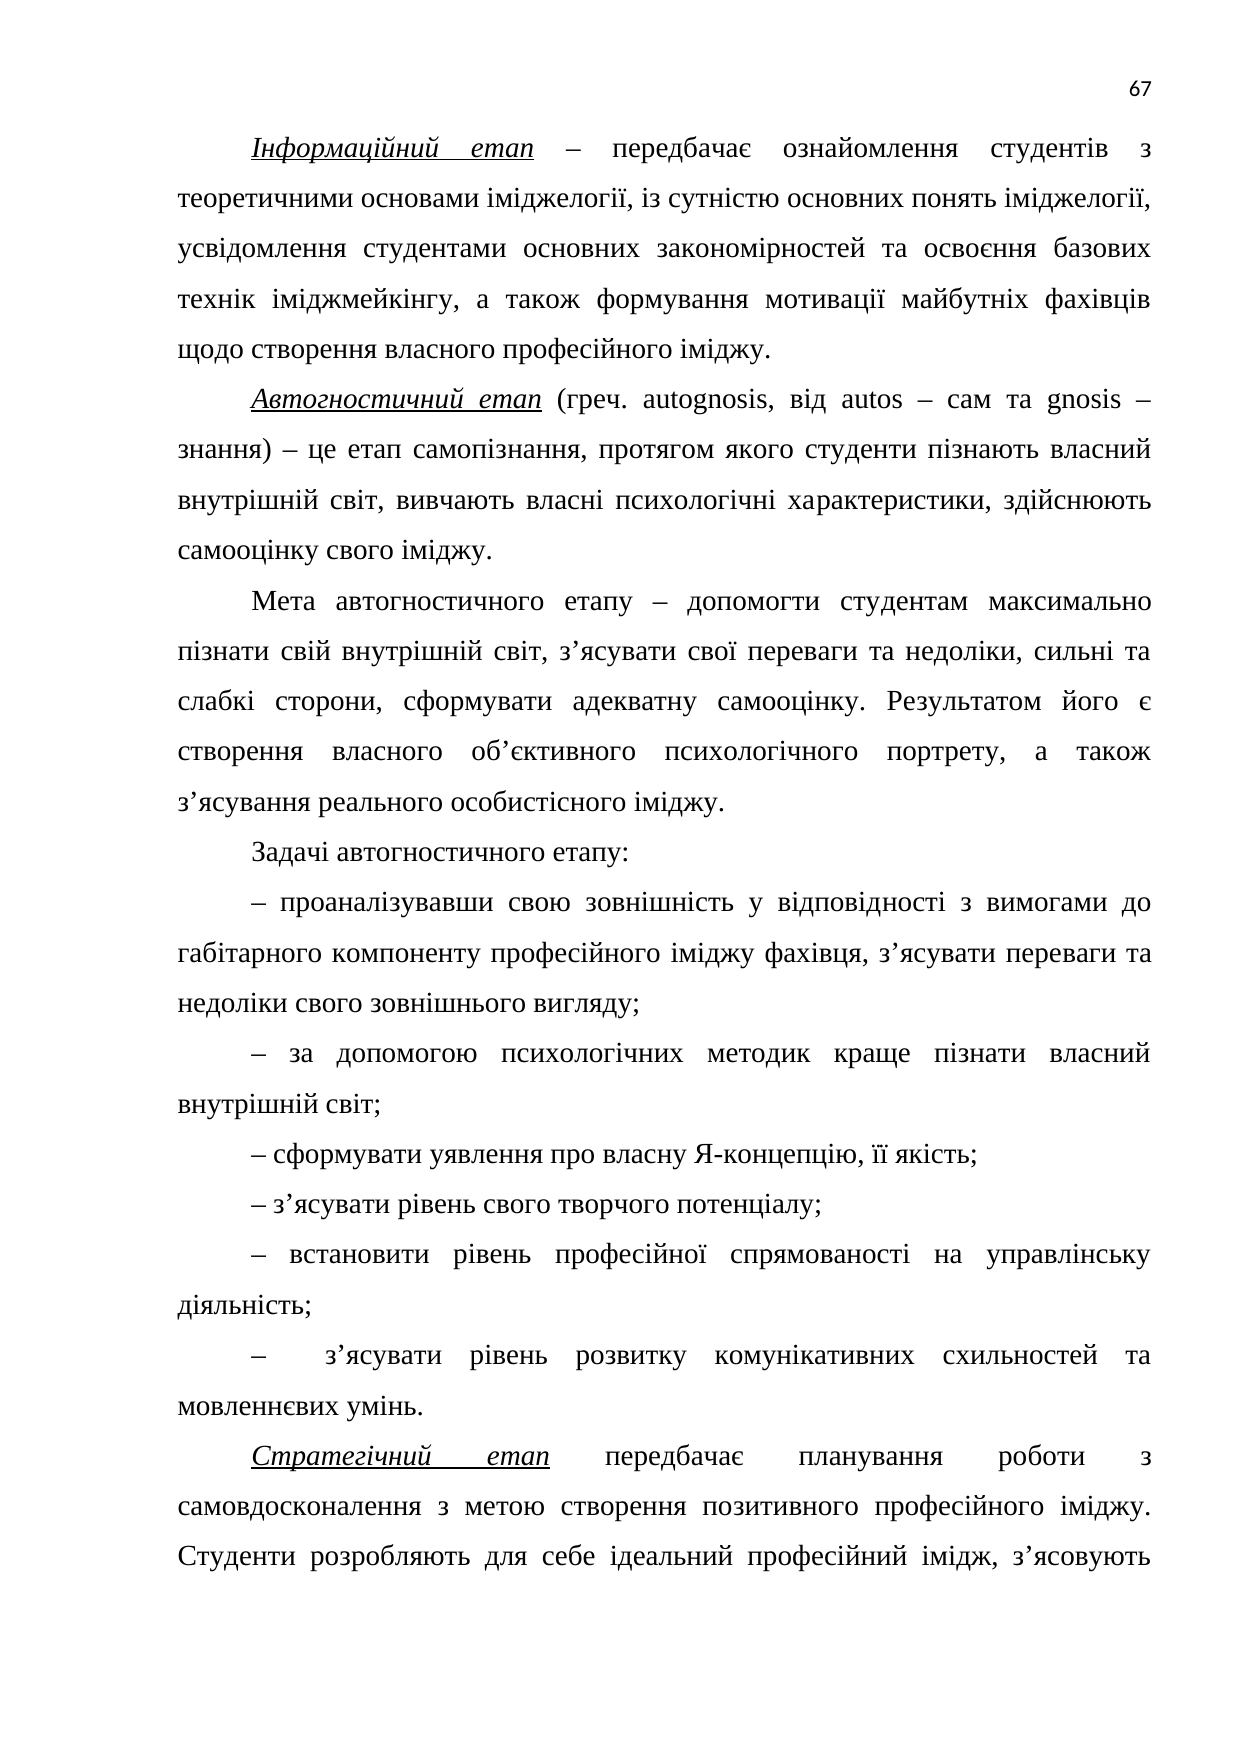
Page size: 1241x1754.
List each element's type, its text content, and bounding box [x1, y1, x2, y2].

text – встановити рівень професійної спрямованості на управлінську діяльність; [177, 1237, 1152, 1321]
text Задачі автогностичного етапу: [177, 834, 1152, 868]
text Інформаційний етап – передбачає ознайомлення студентів з теоретичними основами іміджелогії, із сутністю основних понять іміджелогії, усвідомлення студентами основних закономірностей та освоєння базових технік іміджмейкінгу, а також формування мотивації майбутніх фахівців щодо створення власного професійного іміджу. [177, 130, 1152, 364]
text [177, 1438, 1152, 1572]
text – сформувати уявлення про власну Я-концепцію, її якість; [177, 1136, 1152, 1169]
text – з’ясувати рівень свого творчого потенціалу; [177, 1186, 1152, 1220]
text – проаналізувавши свою зовнішність у відповідності з вимогами до габітарного компоненту професійного іміджу фахівця, з’ясувати переваги та недоліки свого зовнішнього вигляду; [177, 884, 1152, 1019]
text Автогностичний етап (греч. autognosis, від autos – сам та gnosis – знання) – це етап самопізнання, протягом якого студенти пізнають власний внутрішній світ, вивчають власні психологічні характеристики, здійснюють самооцінку свого іміджу. [177, 381, 1152, 566]
text Мета автогностичного етапу – допомогти студентам максимально пізнати свій внутрішній світ, з’ясувати свої переваги та недоліки, сильні та слабкі сторони, сформувати адекватну самооцінку. Результатом його є створення власного об’єктивного психологічного портрету, а також з’ясування реального особистісного іміджу. [177, 583, 1152, 817]
list з’ясувати рівень розвитку комунікативних схильностей та мовленнєвих умінь. [177, 1337, 1152, 1421]
text – за допомогою психологічних методик краще пізнати власний внутрішній світ; [177, 1035, 1152, 1119]
